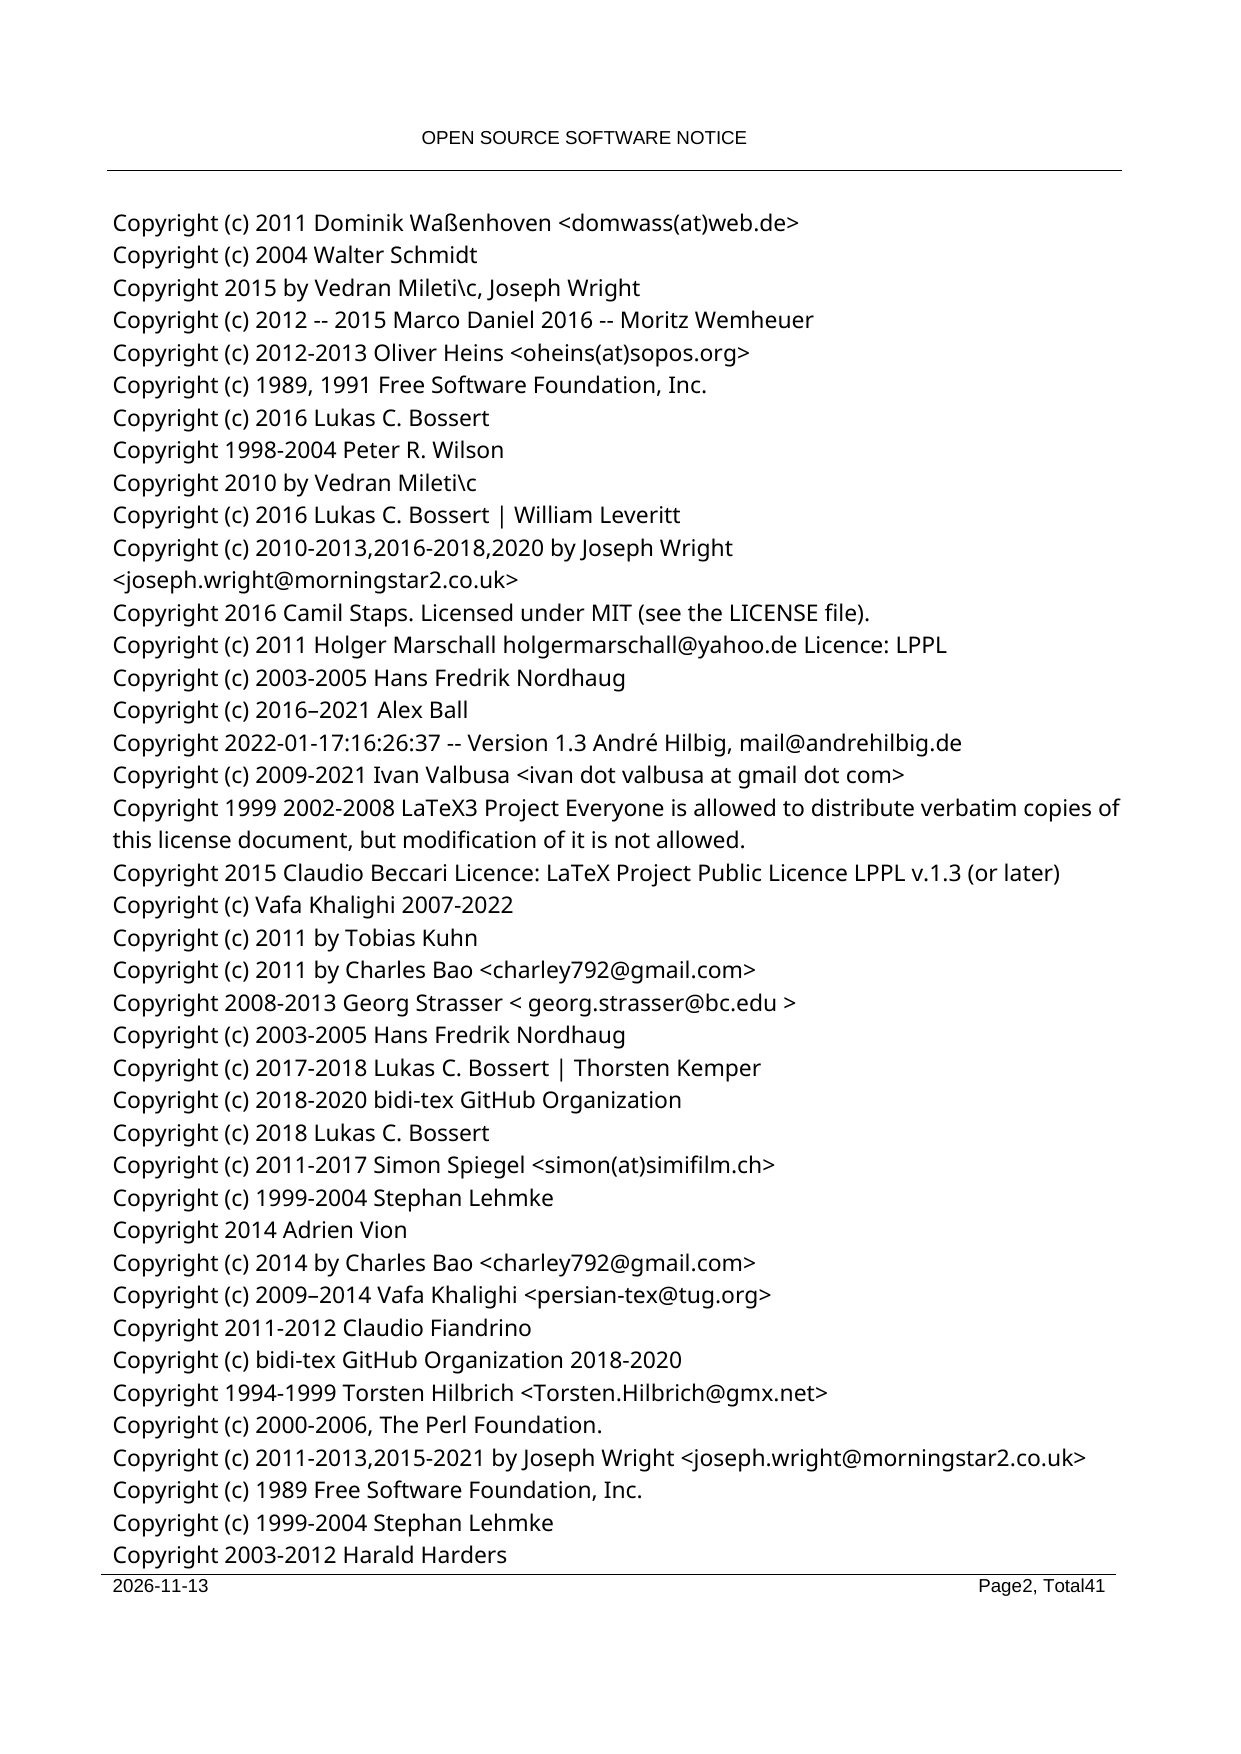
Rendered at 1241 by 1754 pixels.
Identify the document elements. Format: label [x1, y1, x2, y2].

text [112, 206, 1128, 1571]
